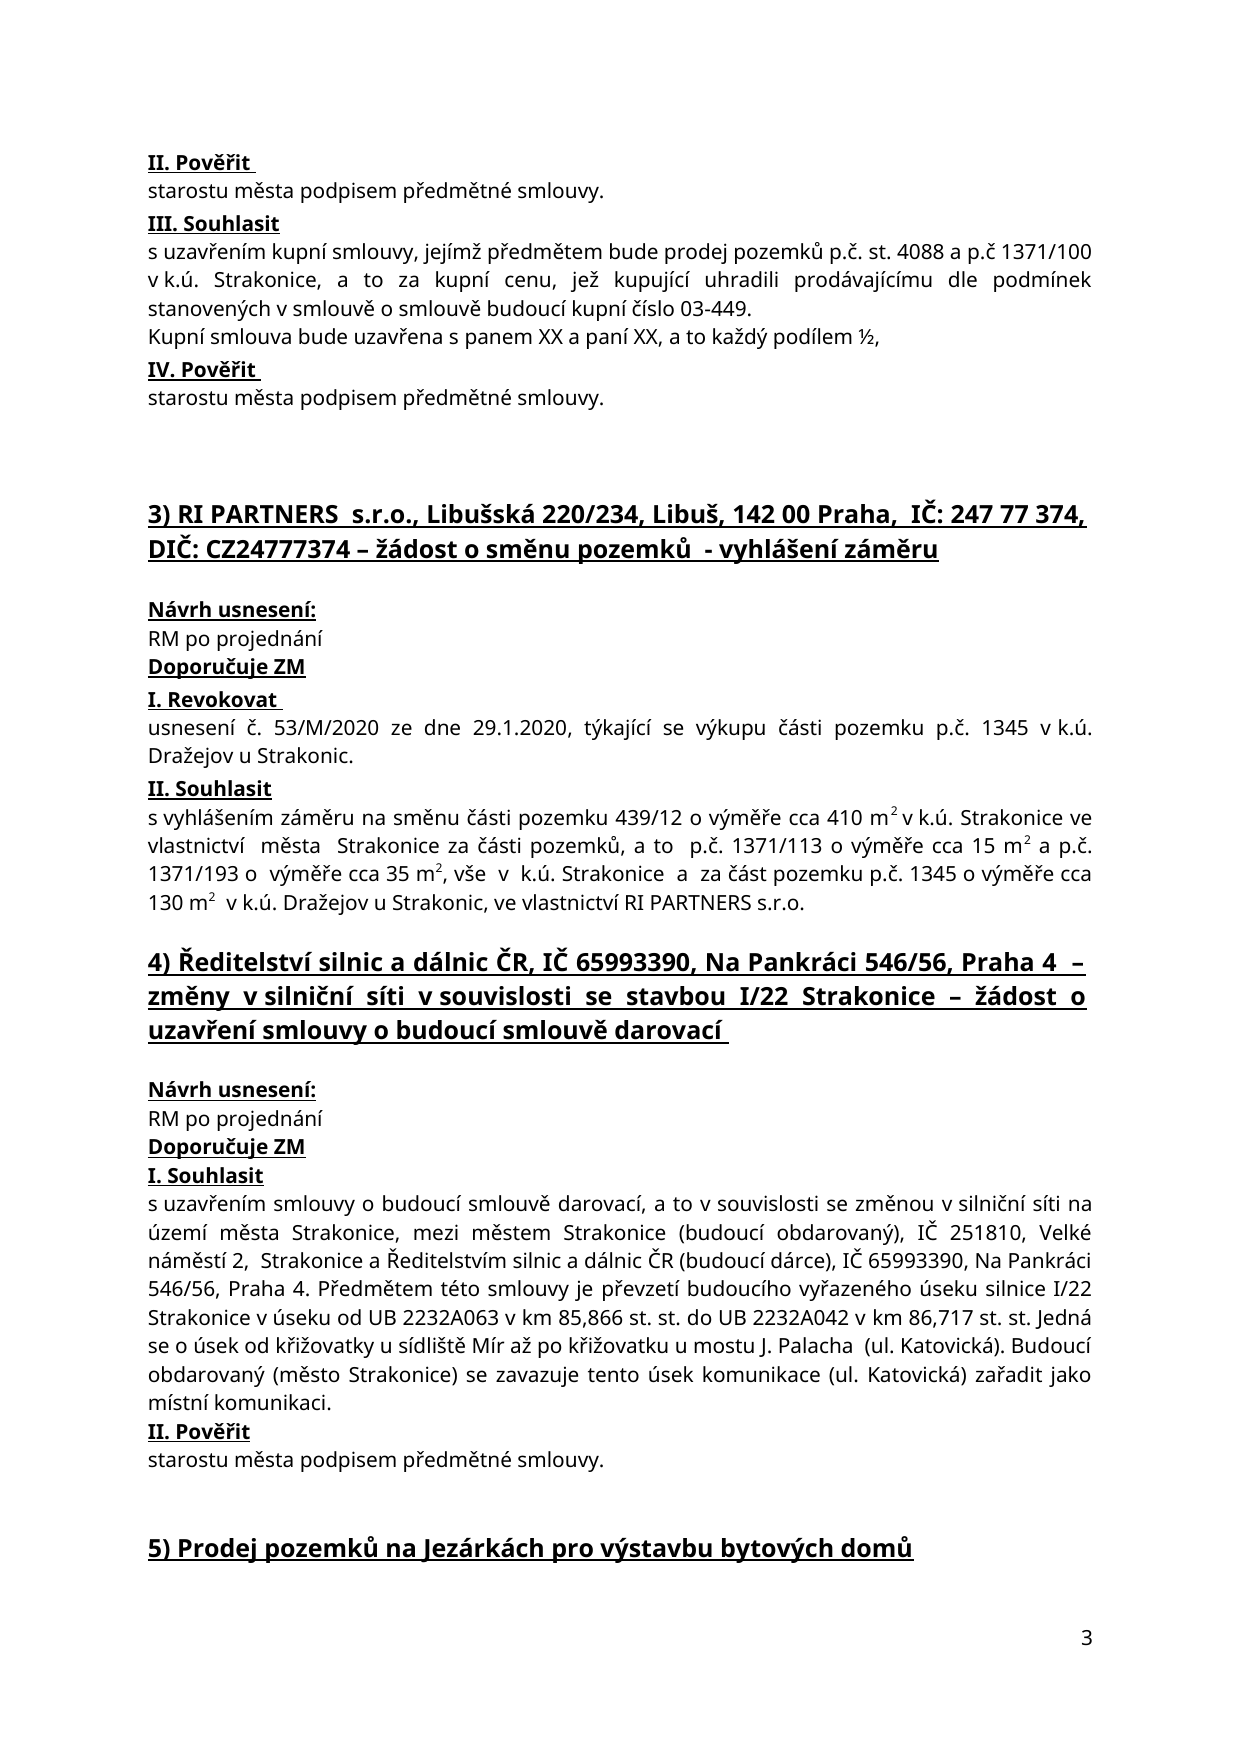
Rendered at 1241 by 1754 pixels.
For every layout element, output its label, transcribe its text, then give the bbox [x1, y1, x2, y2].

subtitle IV. Pověřit [148, 355, 1093, 383]
text Návrh usnesení: [148, 595, 1093, 624]
text s uzavřením kupní smlouvy, jejímž předmětem bude prodej pozemků p.č. st. 4088 a p.č 1371/100 v k.ú. Strakonice, a to za kupní cenu, jež kupující uhradili prodávajícímu dle podmínek stanovených v smlouvě o smlouvě budoucí kupní číslo 03-449. [148, 237, 1093, 322]
text starostu města podpisem předmětné smlouvy. [148, 1445, 1093, 1474]
text starostu města podpisem předmětné smlouvy. [148, 383, 1093, 412]
text Doporučuje ZM [148, 1132, 1093, 1161]
subtitle 3) RI PARTNERS s.r.o., Libušská 220/234, Libuš, 142 00 Praha, IČ: 247 77 374, DIČ: CZ24777374 – žádost o směnu pozemků - vyhlášení záměru [148, 528, 1086, 565]
subtitle 5) Prodej pozemků na Jezárkách pro výstavbu bytových domů [148, 1531, 1086, 1564]
subtitle II. Souhlasit [148, 774, 1093, 803]
text usnesení č. 53/M/2020 ze dne 29.1.2020, týkající se výkupu části pozemku p.č. 1345 v k.ú. Dražejov u Strakonic. [148, 713, 1093, 770]
subtitle 4) Ředitelství silnic a dálnic ČR, IČ 65993390, Na Pankráci 546/56, Praha 4 – změny v silniční síti v souvislosti se stavbou I/22 Strakonice – žádost o uzavření smlouvy o budoucí smlouvě darovací [148, 976, 1086, 1008]
subtitle I. Souhlasit [148, 1161, 1093, 1189]
text s vyhlášením záměru na směnu části pozemku 439/12 o výměře cca 410 m2 v k.ú. Strakonice ve vlastnictví města Strakonice za části pozemků, a to p.č. 1371/113 o výměře cca 15 m2 a p.č. 1371/193 o výměře cca 35 m2, vše v k.ú. Strakonice a za část pozemku p.č. 1345 o výměře cca 130 m2 v k.ú. Dražejov u Strakonic, ve vlastnictví RI PARTNERS s.r.o. [148, 803, 1093, 916]
subtitle 4) Ředitelství silnic a dálnic ČR, IČ 65993390, Na Pankráci 546/56, Praha 4 – změny v silniční síti v souvislosti se stavbou I/22 Strakonice – žádost o uzavření smlouvy o budoucí smlouvě darovací [148, 945, 1086, 974]
subtitle 4) Ředitelství silnic a dálnic ČR, IČ 65993390, Na Pankráci 546/56, Praha 4 – změny v silniční síti v souvislosti se stavbou I/22 Strakonice – žádost o uzavření smlouvy o budoucí smlouvě darovací [148, 1010, 1086, 1047]
subtitle 3) RI PARTNERS s.r.o., Libušská 220/234, Libuš, 142 00 Praha, IČ: 247 77 374, DIČ: CZ24777374 – žádost o směnu pozemků - vyhlášení záměru [148, 497, 1086, 526]
text Kupní smlouva bude uzavřena s panem XX a paní XX, a to každý podílem ½, [148, 322, 1093, 351]
text RM po projednání [148, 624, 1093, 652]
text Doporučuje ZM [148, 652, 1093, 681]
text starostu města podpisem předmětné smlouvy. [148, 176, 1093, 204]
subtitle III. Souhlasit [148, 209, 1093, 237]
text s uzavřením smlouvy o budoucí smlouvě darovací, a to v souvislosti se změnou v silniční síti na území města Strakonice, mezi městem Strakonice (budoucí obdarovaný), IČ 251810, Velké náměstí 2, Strakonice a Ředitelstvím silnic a dálnic ČR (budoucí dárce), IČ 65993390, Na Pankráci 546/56, Praha 4. Předmětem této smlouvy je převzetí budoucího vyřazeného úseku silnice I/22 Strakonice v úseku od UB 2232A063 v km 85,866 st. st. do UB 2232A042 v km 86,717 st. st. Jedná se o úsek od křižovatky u sídliště Mír až po křižovatku u mostu J. Palacha (ul. Katovická). Budoucí obdarovaný (město Strakonice) se zavazuje tento úsek komunikace (ul. Katovická) zařadit jako místní komunikaci. [148, 1189, 1093, 1417]
text RM po projednání [148, 1104, 1093, 1132]
subtitle I. Revokovat [148, 685, 1093, 713]
text Návrh usnesení: [148, 1076, 1093, 1104]
subtitle II. Pověřit [148, 148, 1093, 176]
subtitle II. Pověřit [148, 1417, 1093, 1445]
